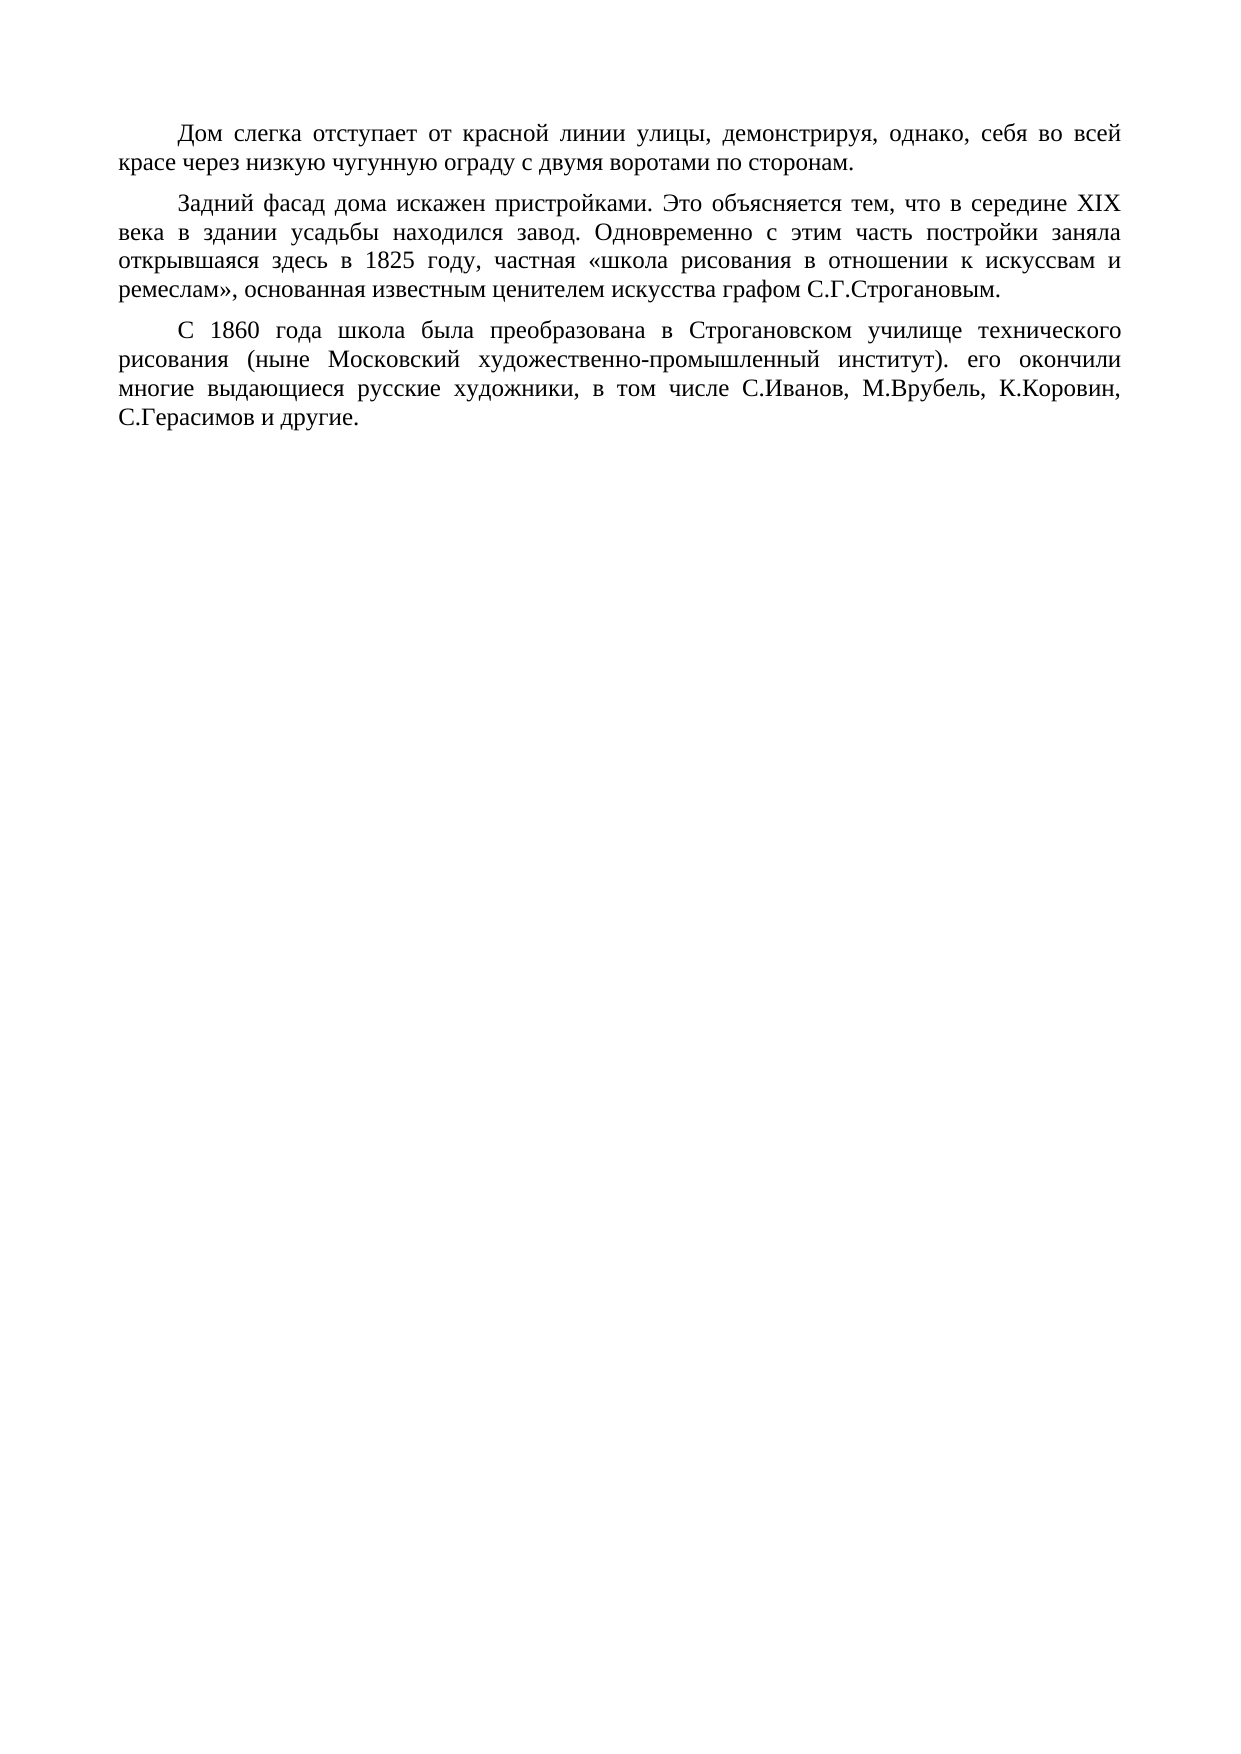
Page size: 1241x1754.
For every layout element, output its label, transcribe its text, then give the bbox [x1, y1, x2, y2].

text Дом слегка отступает от красной линии улицы, демонстрируя, однако, себя во всей красе через низкую чугунную ограду с двумя воротами по сторонам. [118, 118, 1122, 176]
text С 1860 года школа была преобразована в Строгановском училище технического рисования (ныне Московский художественно-промышленный институт). его окончили многие выдающиеся русские художники, в том числе С.Иванов, М.Врубель, К.Коровин, С.Герасимов и другие. [118, 316, 1122, 431]
text Задний фасад дома искажен пристройками. Это объясняется тем, что в середине XIX века в здании усадьбы находился завод. Одновременно с этим часть постройки заняла открывшаяся здесь в 1825 году, частная «школа рисования в отношении к искуссвам и ремеслам», основанная известным ценителем искусства графом С.Г.Строгановым. [118, 188, 1122, 303]
